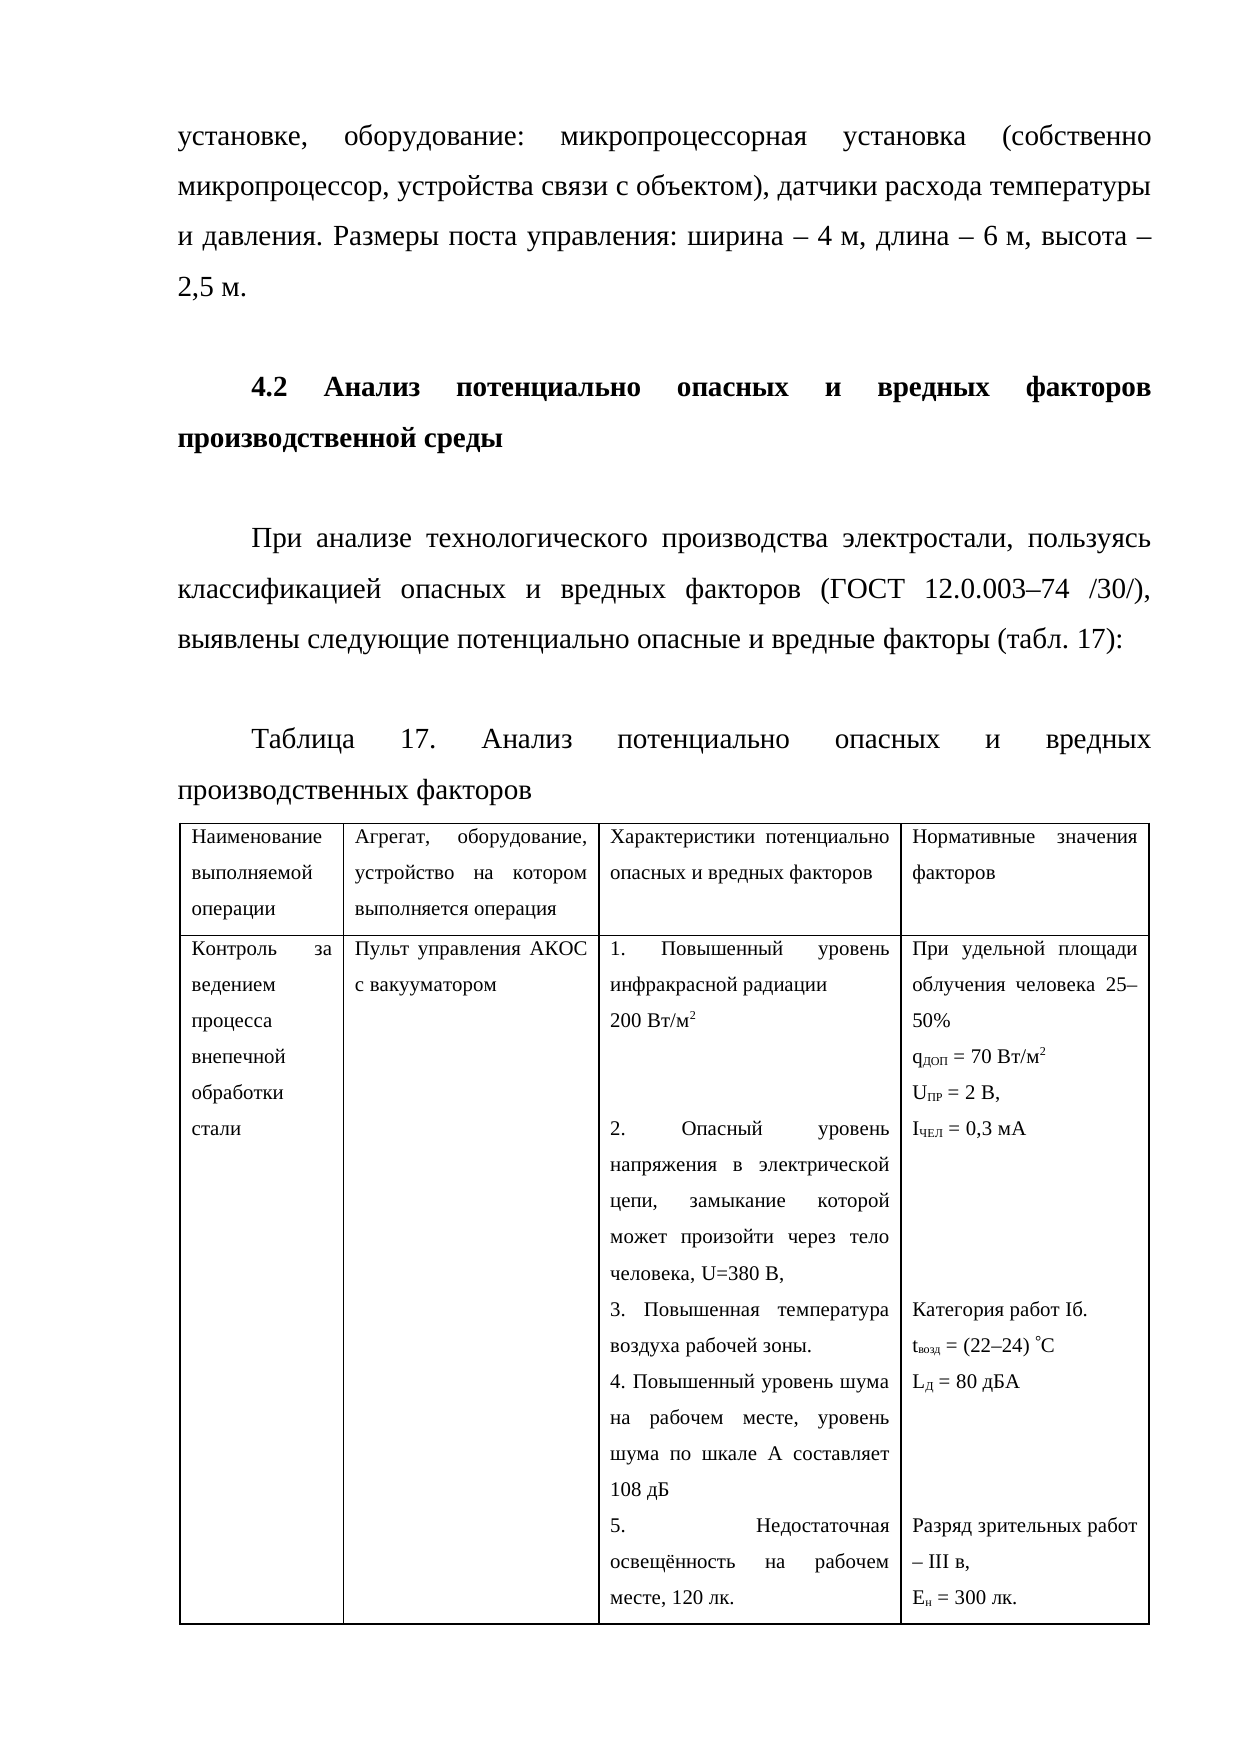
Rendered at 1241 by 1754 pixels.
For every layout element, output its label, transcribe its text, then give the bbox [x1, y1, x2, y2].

table_header Агрегат, оборудование, устройство на котором выполняется операция [344, 824, 598, 934]
text При анализе технологического производства электростали, пользуясь классификацией опасных и вредных факторов (ГОСТ 12.0.003–74 /30/), выявлены следующие потенциально опасные и вредные факторы (табл. 17): [177, 521, 1152, 655]
table_header Наименование выполняемой операции [181, 824, 343, 934]
text 4.2 Анализ потенциально опасных и вредных факторов производственной среды [177, 370, 1152, 453]
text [177, 118, 1152, 303]
table_cell Пульт управления АКОС с вакууматором [344, 936, 598, 1623]
text Таблица 17. Анализ потенциально опасных и вредных производственных факторов [177, 722, 1152, 806]
table_header Нормативные значения факторов [902, 824, 1148, 934]
table_cell Контроль за ведением процесса внепечной обработки стали [181, 936, 343, 1623]
table_cell При удельной площади облучения человека 25–50% qДОП = 70 Вт/м2 UПР = 2 В, IЧЕЛ = 0,3 мА Категория работ Iб. tвозд = (22–24) С LД = 80 дБА Разряд зрительных работ – III в, Eн = 300 лк. [902, 936, 1148, 1623]
table_header Характеристики потенциально опасных и вредных факторов [600, 824, 900, 934]
table_cell 1. Повышенный уровень инфракрасной радиации 200 Вт/м2 2. Опасный уровень напряжения в электрической цепи, замыкание которой может произойти через тело человека, U=380 В, 3. Повышенная температура воздуха рабочей зоны. 4. Повышенный уровень шума на рабочем месте, уровень шума по шкале А составляет 108 дБ 5. Недостаточная освещённость на рабочем месте, 120 лк. [600, 936, 900, 1623]
